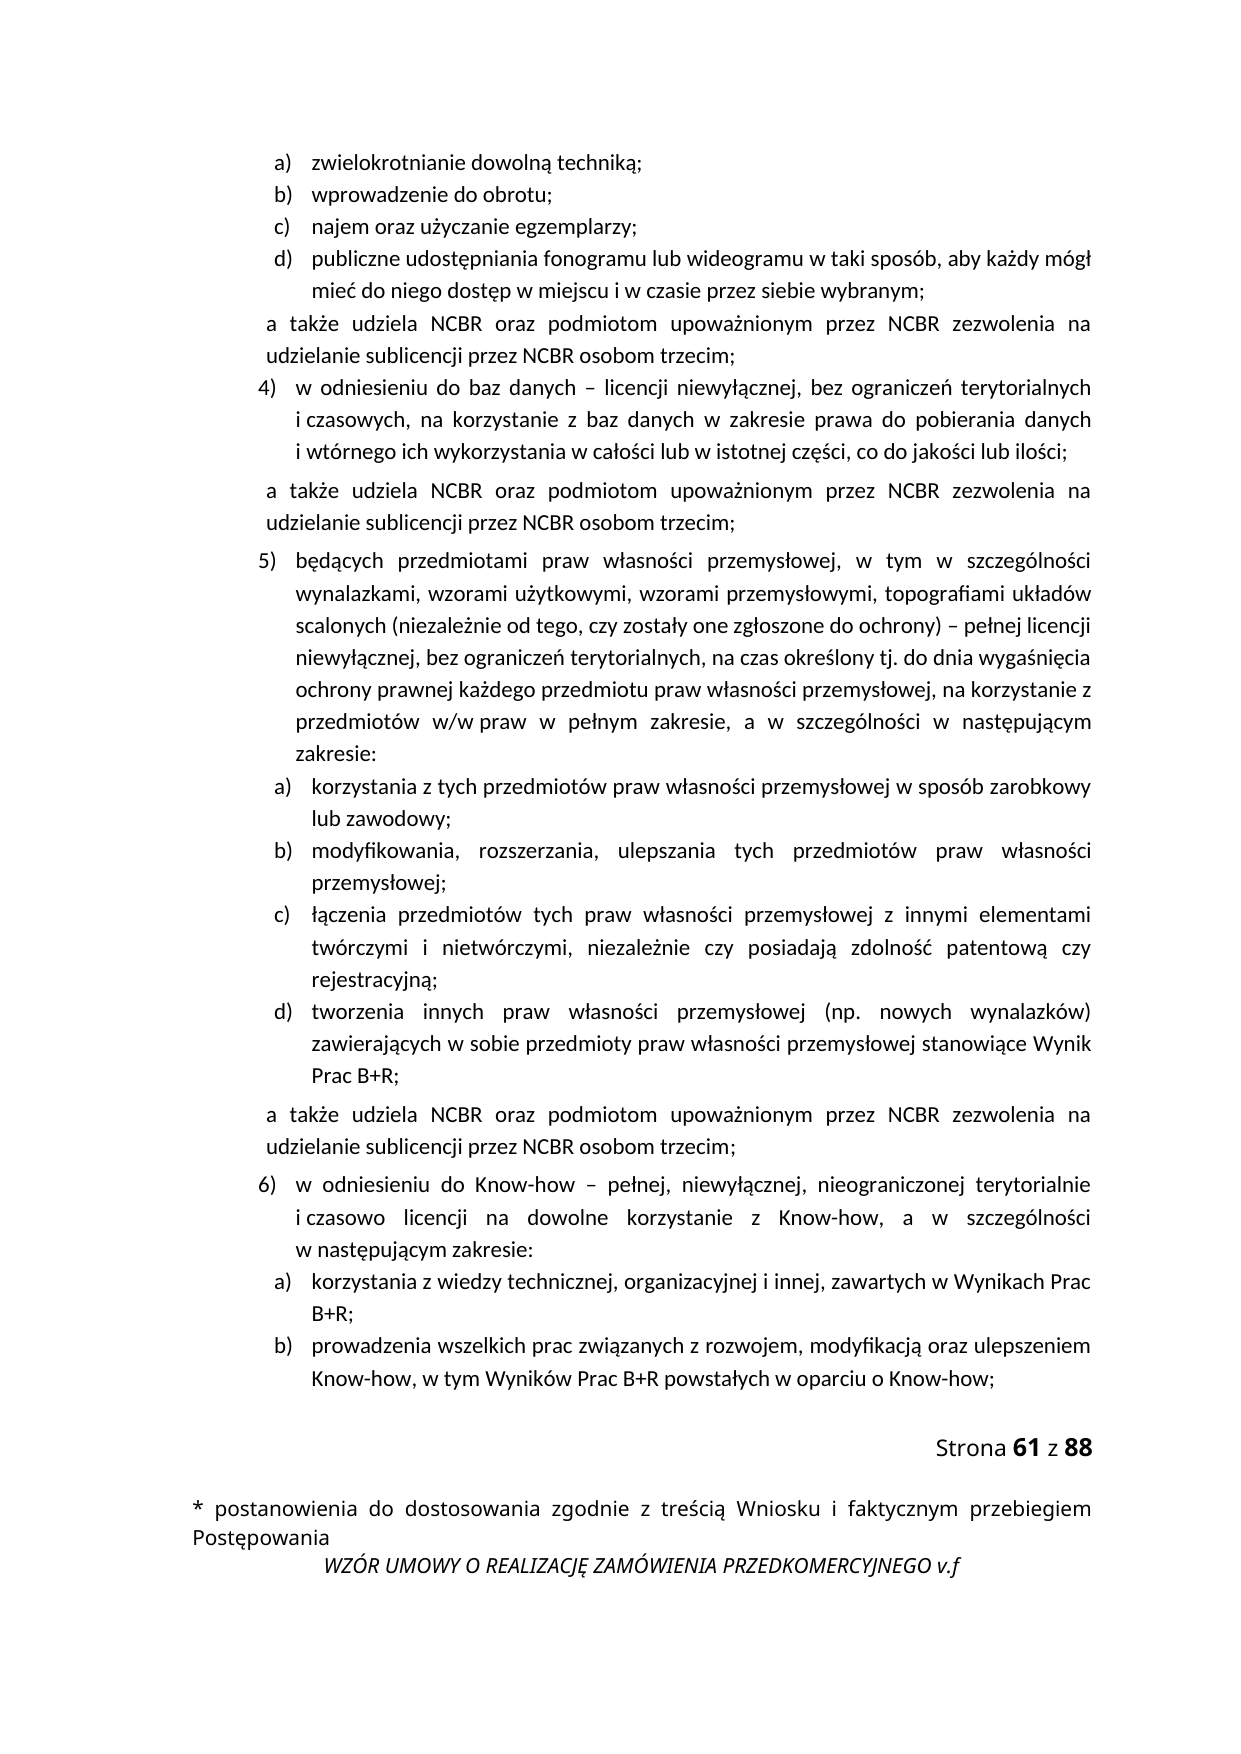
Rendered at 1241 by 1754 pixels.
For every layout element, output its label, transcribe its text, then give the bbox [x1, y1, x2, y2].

list a także udziela NCBR oraz podmiotom upoważnionym przez NCBR zezwolenia na udzielanie sublicencji przez NCBR osobom trzecim; [266, 309, 1093, 369]
list łączenia przedmiotów tych praw własności przemysłowej z innymi elementami twórczymi i nietwórczymi, niezależnie czy posiadają zdolność patentową czy rejestracyjną; [274, 901, 1093, 993]
list w odniesieniu do Know-how – pełnej, niewyłącznej, nieograniczonej terytorialnie i czasowo licencji na dowolne korzystanie z Know-how, a w szczególności w następującym zakresie: [258, 1171, 1093, 1263]
list korzystania z wiedzy technicznej, organizacyjnej i innej, zawartych w Wynikach Prac B+R; [274, 1267, 1093, 1327]
list w odniesieniu do baz danych – licencji niewyłącznej, bez ograniczeń terytorialnych i czasowych, na korzystanie z baz danych w zakresie prawa do pobierania danych i wtórnego ich wykorzystania w całości lub w istotnej części, co do jakości lub ilości; [258, 373, 1093, 465]
list prowadzenia wszelkich prac związanych z rozwojem, modyfikacją oraz ulepszeniem Know-how, w tym Wyników Prac B+R powstałych w oparciu o Know-how; [274, 1331, 1093, 1392]
list będących przedmiotami praw własności przemysłowej, w tym w szczególności wynalazkami, wzorami użytkowymi, wzorami przemysłowymi, topografiami układów scalonych (niezależnie od tego, czy zostały one zgłoszone do ochrony) – pełnej licencji niewyłącznej, bez ograniczeń terytorialnych, na czas określony tj. do dnia wygaśnięcia ochrony prawnej każdego przedmiotu praw własności przemysłowej, na korzystanie z przedmiotów w/w praw w pełnym zakresie, a w szczególności w następującym zakresie: [258, 546, 1093, 768]
list zwielokrotnianie dowolną techniką; [274, 148, 1093, 176]
list korzystania z tych przedmiotów praw własności przemysłowej w sposób zarobkowy lub zawodowy; [274, 772, 1093, 832]
list modyfikowania, rozszerzania, ulepszania tych przedmiotów praw własności przemysłowej; [274, 836, 1093, 896]
list tworzenia innych praw własności przemysłowej (np. nowych wynalazków) zawierających w sobie przedmioty praw własności przemysłowej stanowiące Wynik Prac B+R; [274, 997, 1093, 1089]
text a także udziela NCBR oraz podmiotom upoważnionym przez NCBR zezwolenia na udzielanie sublicencji przez NCBR osobom trzecim; [266, 1100, 1093, 1160]
list wprowadzenie do obrotu; [274, 180, 1093, 208]
list najem oraz użyczanie egzemplarzy; [274, 212, 1093, 240]
list publiczne udostępniania fonogramu lub wideogramu w taki sposób, aby każdy mógł mieć do niego dostęp w miejscu i w czasie przez siebie wybranym; [274, 244, 1093, 304]
text a także udziela NCBR oraz podmiotom upoważnionym przez NCBR zezwolenia na udzielanie sublicencji przez NCBR osobom trzecim; [266, 476, 1093, 536]
